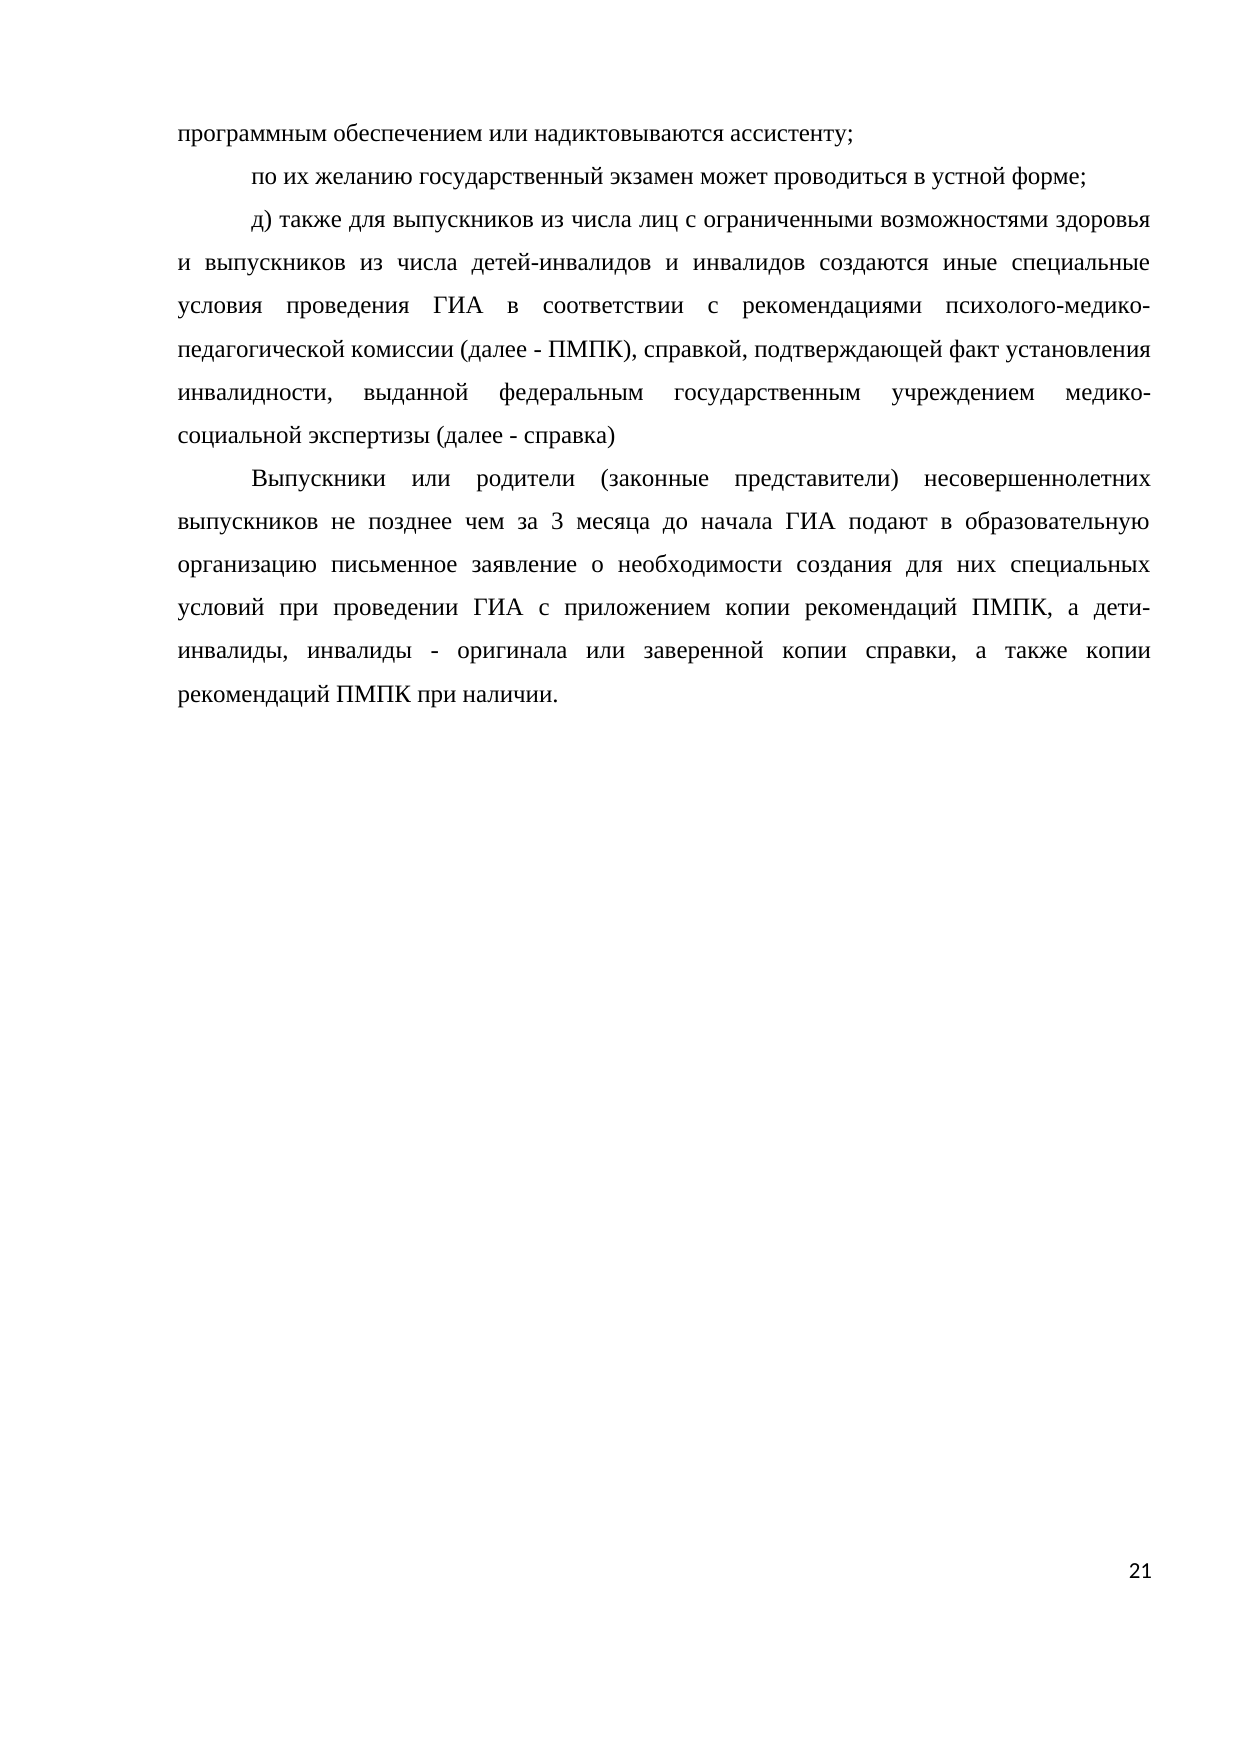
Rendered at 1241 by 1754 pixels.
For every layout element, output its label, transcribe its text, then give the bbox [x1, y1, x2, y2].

text Выпускники или родители (законные представители) несовершеннолетних выпускников не позднее чем за 3 месяца до начала ГИА подают в образовательную организацию письменное заявление о необходимости создания для них специальных условий при проведении ГИА с приложением копии рекомендаций ПМПК, а дети-инвалиды, инвалиды - оригинала или заверенной копии справки, а также копии рекомендаций ПМПК при наличии. [177, 463, 1152, 707]
text д) также для выпускников из числа лиц с ограниченными возможностями здоровья и выпускников из числа детей-инвалидов и инвалидов создаются иные специальные условия проведения ГИА в соответствии с рекомендациями психолого-медико-педагогической комиссии (далее - ПМПК), справкой, подтверждающей факт установления инвалидности, выданной федеральным государственным учреждением медико-социальной экспертизы (далее - справка) [177, 204, 1152, 449]
text по их желанию государственный экзамен может проводиться в устной форме; [177, 161, 1152, 190]
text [177, 118, 1152, 147]
